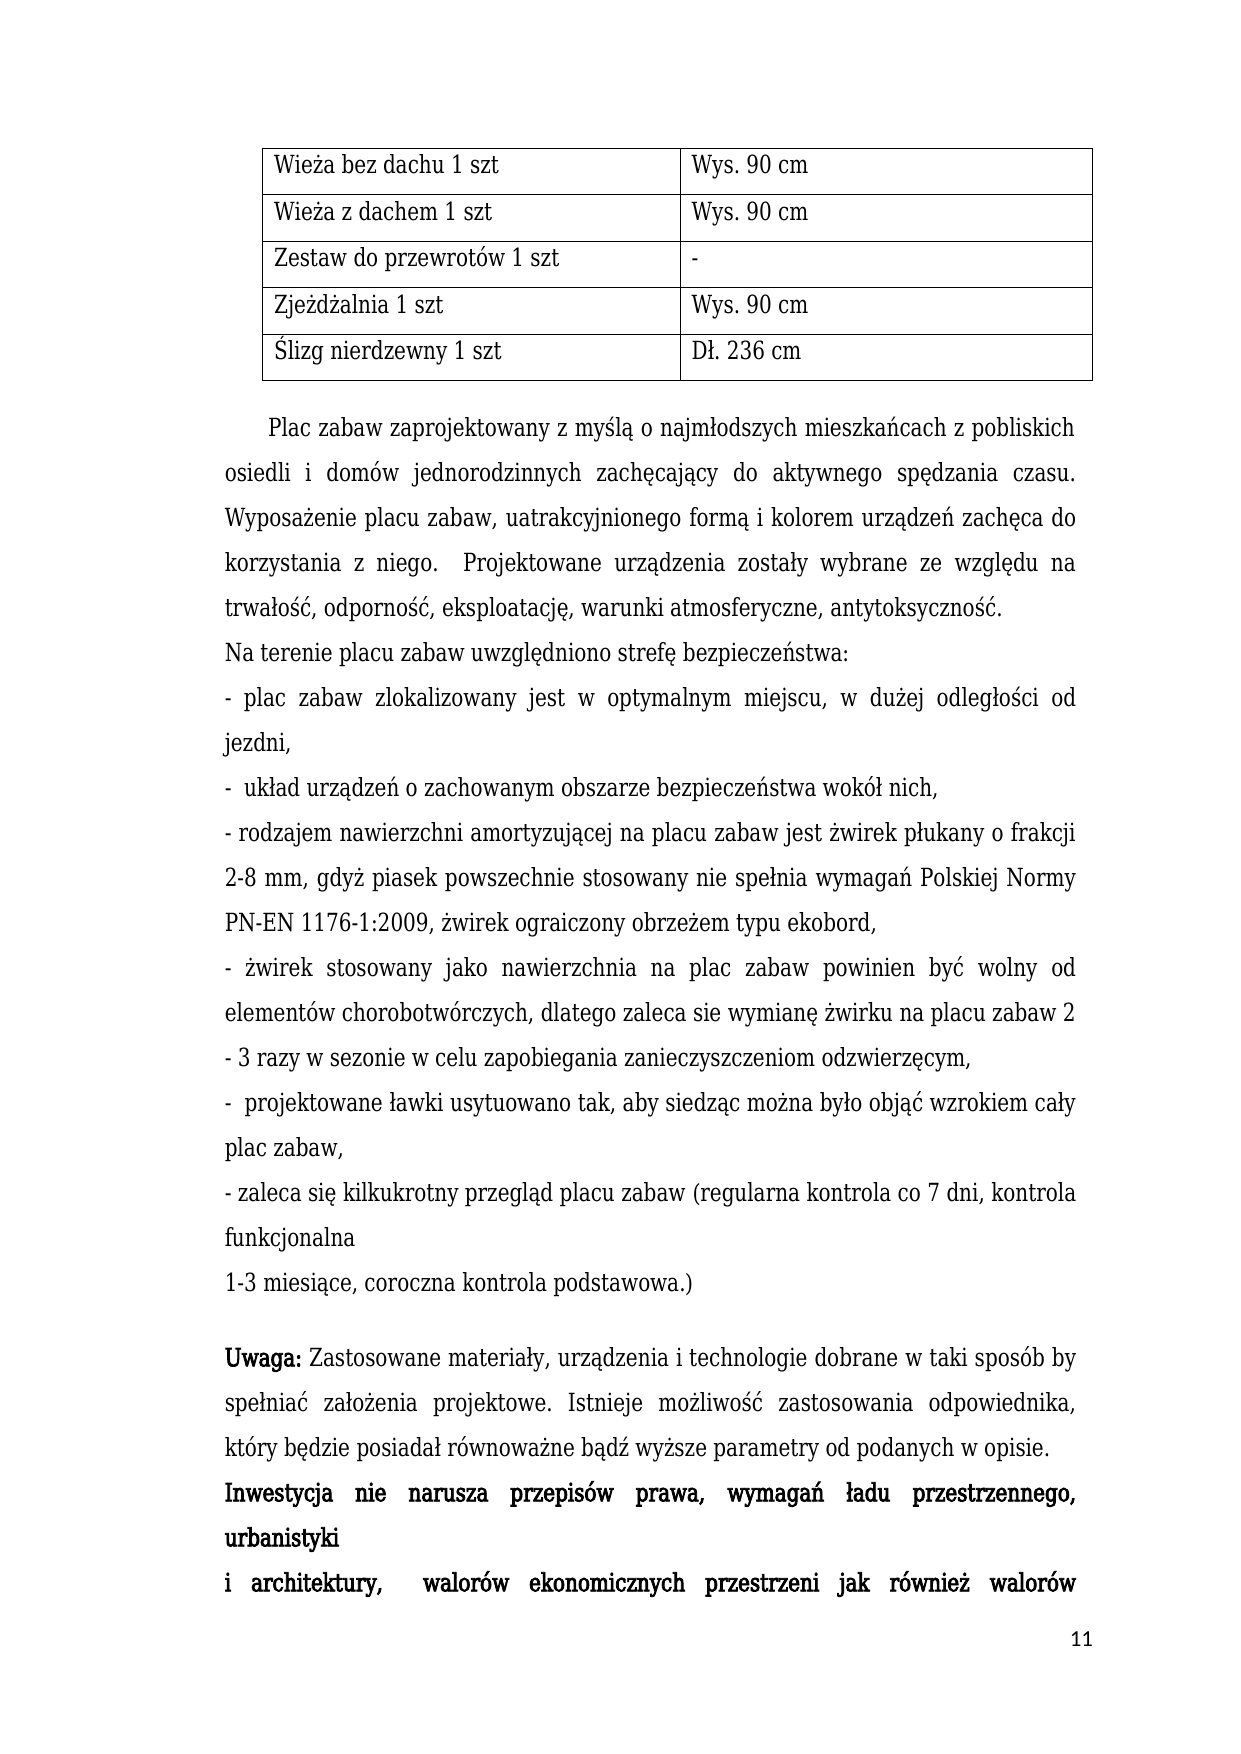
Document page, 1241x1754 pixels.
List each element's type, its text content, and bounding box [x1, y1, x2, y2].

table_cell Wys. 90 cm [681, 288, 1092, 334]
table_cell Ślizg nierdzewny 1 szt [263, 335, 680, 380]
text - układ urządzeń o zachowanym obszarze bezpieczeństwa wokół nich, [224, 771, 1077, 801]
table_cell Wieża z dachem 1 szt [263, 195, 680, 241]
text - rodzajem nawierzchni amortyzującej na placu zabaw jest żwirek płukany o frakcji 2-8 mm, gdyż piasek powszechnie stosowany nie spełnia wymagań Polskiej Normy PN-EN 1176-1:2009, żwirek ograiczony obrzeżem typu ekobord, [224, 816, 1077, 936]
table_cell Wieża bez dachu 1 szt [263, 149, 680, 194]
text - żwirek stosowany jako nawierzchnia na plac zabaw powinien być wolny od elementów chorobotwórczych, dlatego zaleca sie wymianę żwirku na placu zabaw 2 - 3 razy w sezonie w celu zapobiegania zanieczyszczeniom odzwierzęcym, [224, 951, 1077, 1071]
table_cell Zestaw do przewrotów 1 szt [263, 242, 680, 287]
table_cell Wys. 90 cm [681, 195, 1092, 241]
table_cell Dł. 236 cm [681, 335, 1092, 380]
text Plac zabaw zaprojektowany z myślą o najmłodszych mieszkańcach z pobliskich osiedli i domów jednorodzinnych zachęcający do aktywnego spędzania czasu. Wyposażenie placu zabaw, uatrakcyjnionego formą i kolorem urządzeń zachęca do korzystania z niego. Projektowane urządzenia zostały wybrane ze względu na trwałość, odporność, eksploatację, warunki atmosferyczne, antytoksyczność. [224, 411, 1077, 621]
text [224, 1476, 1077, 1596]
table_cell Wys. 90 cm [681, 149, 1092, 194]
table_cell - [681, 242, 1092, 287]
text - projektowane ławki usytuowano tak, aby siedząc można było objąć wzrokiem cały plac zabaw, [224, 1086, 1077, 1161]
text - plac zabaw zlokalizowany jest w optymalnym miejscu, w dużej odległości od jezdni, [224, 681, 1077, 756]
table_cell Zjeżdżalnia 1 szt [263, 288, 680, 334]
text - zaleca się kilkukrotny przegląd placu zabaw (regularna kontrola co 7 dni, kontrola funkcjonalna 1-3 miesiące, coroczna kontrola podstawowa.) [224, 1176, 1077, 1296]
text Na terenie placu zabaw uwzględniono strefę bezpieczeństwa: [224, 636, 1077, 666]
text Uwaga: Zastosowane materiały, urządzenia i technologie dobrane w taki sposób by spełniać założenia projektowe. Istnieje możliwość zastosowania odpowiednika, który będzie posiadał równoważne bądź wyższe parametry od podanych w opisie. [224, 1341, 1077, 1461]
